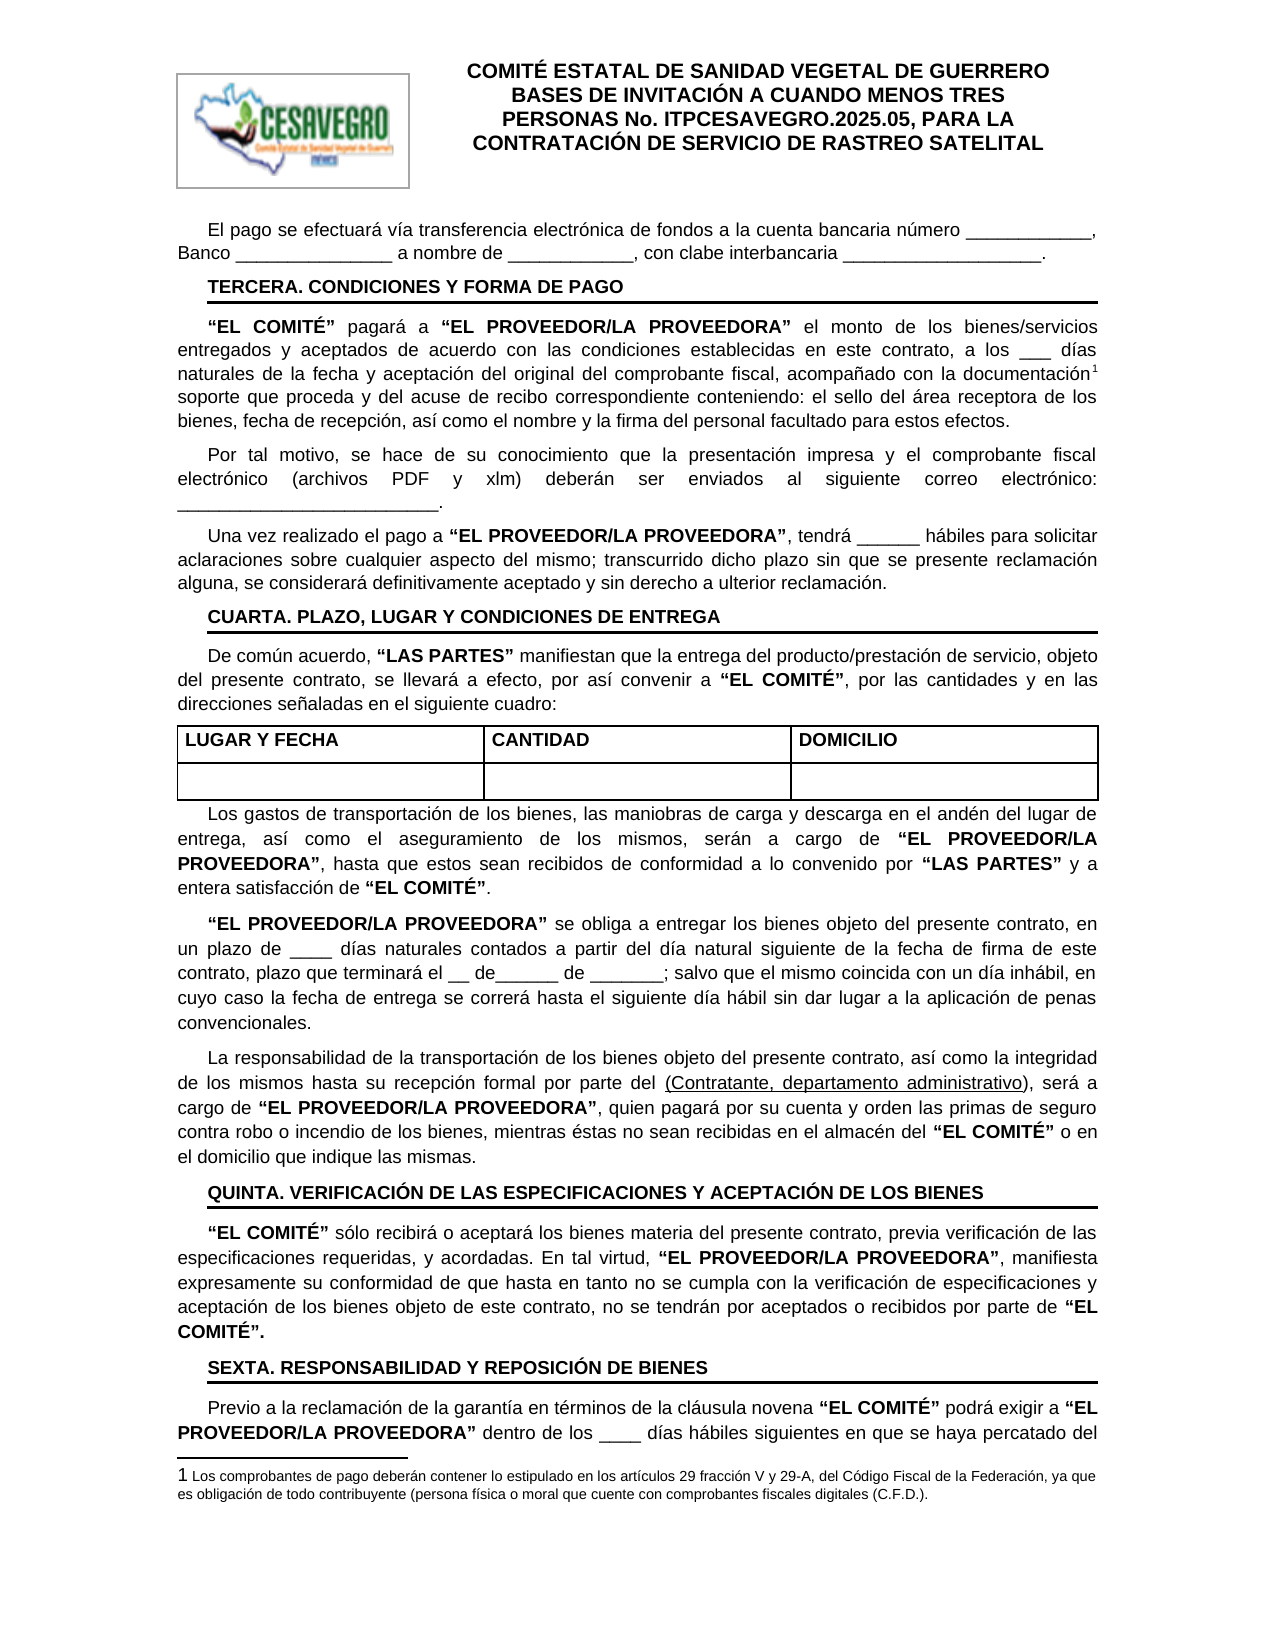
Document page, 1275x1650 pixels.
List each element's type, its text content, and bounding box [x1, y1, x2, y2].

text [177, 1395, 1098, 1444]
text “EL COMITÉ” sólo recibirá o aceptará los bienes materia del presente contrato, previa verificación de las especificaciones requeridas, y acordadas. En tal virtud, “EL PROVEEDOR/LA PROVEEDORA”, manifiesta expresamente su conformidad de que hasta en tanto no se cumpla con la verificación de especificaciones y aceptación de los bienes objeto de este contrato, no se tendrán por aceptados o recibidos por parte de “EL COMITÉ”. [177, 1220, 1098, 1344]
text La responsabilidad de la transportación de los bienes objeto del presente contrato, así como la integridad de los mismos hasta su recepción formal por parte del (Contratante, departamento administrativo), será a cargo de “EL PROVEEDOR/LA PROVEEDORA”, quien pagará por su cuenta y orden las primas de seguro contra robo o incendio de los bienes, mientras éstas no sean recibidas en el almacén del “EL COMITÉ” o en el domicilio que indique las mismas. [177, 1045, 1098, 1169]
text TERCERA. CONDICIONES Y FORMA DE PAGO [207, 275, 1098, 301]
text El pago se efectuará vía transferencia electrónica de fondos a la cuenta bancaria número ____________, Banco _______________ a nombre de ____________, con clabe interbancaria ___________________. [177, 217, 1098, 264]
table_header CANTIDAD [485, 727, 790, 762]
table_cell [485, 764, 790, 799]
text QUINTA. VERIFICACIÓN DE LAS ESPECIFICACIONES Y ACEPTACIÓN DE LOS BIENES [207, 1179, 1098, 1206]
text Una vez realizado el pago a “EL PROVEEDOR/LA PROVEEDORA”, tendrá ______ hábiles para solicitar aclaraciones sobre cualquier aspecto del mismo; transcurrido dicho plazo sin que se presente reclamación alguna, se considerará definitivamente aceptado y sin derecho a ulterior reclamación. [177, 524, 1098, 594]
table_cell [792, 764, 1097, 799]
table_header LUGAR Y FECHA [178, 727, 483, 762]
text Por tal motivo, se hace de su conocimiento que la presentación impresa y el comprobante fiscal electrónico (archivos PDF y xlm) deberán ser enviados al siguiente correo electrónico: _________________________. [177, 443, 1098, 513]
text SEXTA. RESPONSABILIDAD Y REPOSICIÓN DE BIENES [207, 1354, 1098, 1381]
text CUARTA. PLAZO, LUGAR Y CONDICIONES DE ENTREGA [207, 605, 1098, 631]
table_cell [178, 764, 483, 799]
text “EL COMITÉ” pagará a “EL PROVEEDOR/LA PROVEEDORA” el monto de los bienes/servicios entregados y aceptados de acuerdo con las condiciones establecidas en este contrato, a los ___ días naturales de la fecha y aceptación del original del comprobante fiscal, acompañado con la documentación soporte que proceda y del acuse de recibo correspondiente conteniendo: el sello del área receptora de los bienes, fecha de recepción, así como el nombre y la firma del personal facultado para estos efectos. [177, 314, 1098, 432]
text Los gastos de transportación de los bienes, las maniobras de carga y descarga en el andén del lugar de entrega, así como el aseguramiento de los mismos, serán a cargo de “EL PROVEEDOR/LA PROVEEDORA”, hasta que estos sean recibidos de conformidad a lo convenido por “LAS PARTES” y a entera satisfacción de “EL COMITÉ”. [177, 801, 1098, 900]
text De común acuerdo, “LAS PARTES” manifiestan que la entrega del producto/prestación de servicio, objeto del presente contrato, se llevará a efecto, por así convenir a “EL COMITÉ”, por las cantidades y en las direcciones señaladas en el siguiente cuadro: [177, 644, 1098, 715]
table_header DOMICILIO [792, 727, 1097, 762]
text “EL PROVEEDOR/LA PROVEEDORA” se obliga a entregar los bienes objeto del presente contrato, en un plazo de ____ días naturales contados a partir del día natural siguiente de la fecha de firma de este contrato, plazo que terminará el __ de______ de _______; salvo que el mismo coincida con un día inhábil, en cuyo caso la fecha de entrega se correrá hasta el siguiente día hábil sin dar lugar a la aplicación de penas convencionales. [177, 910, 1098, 1034]
